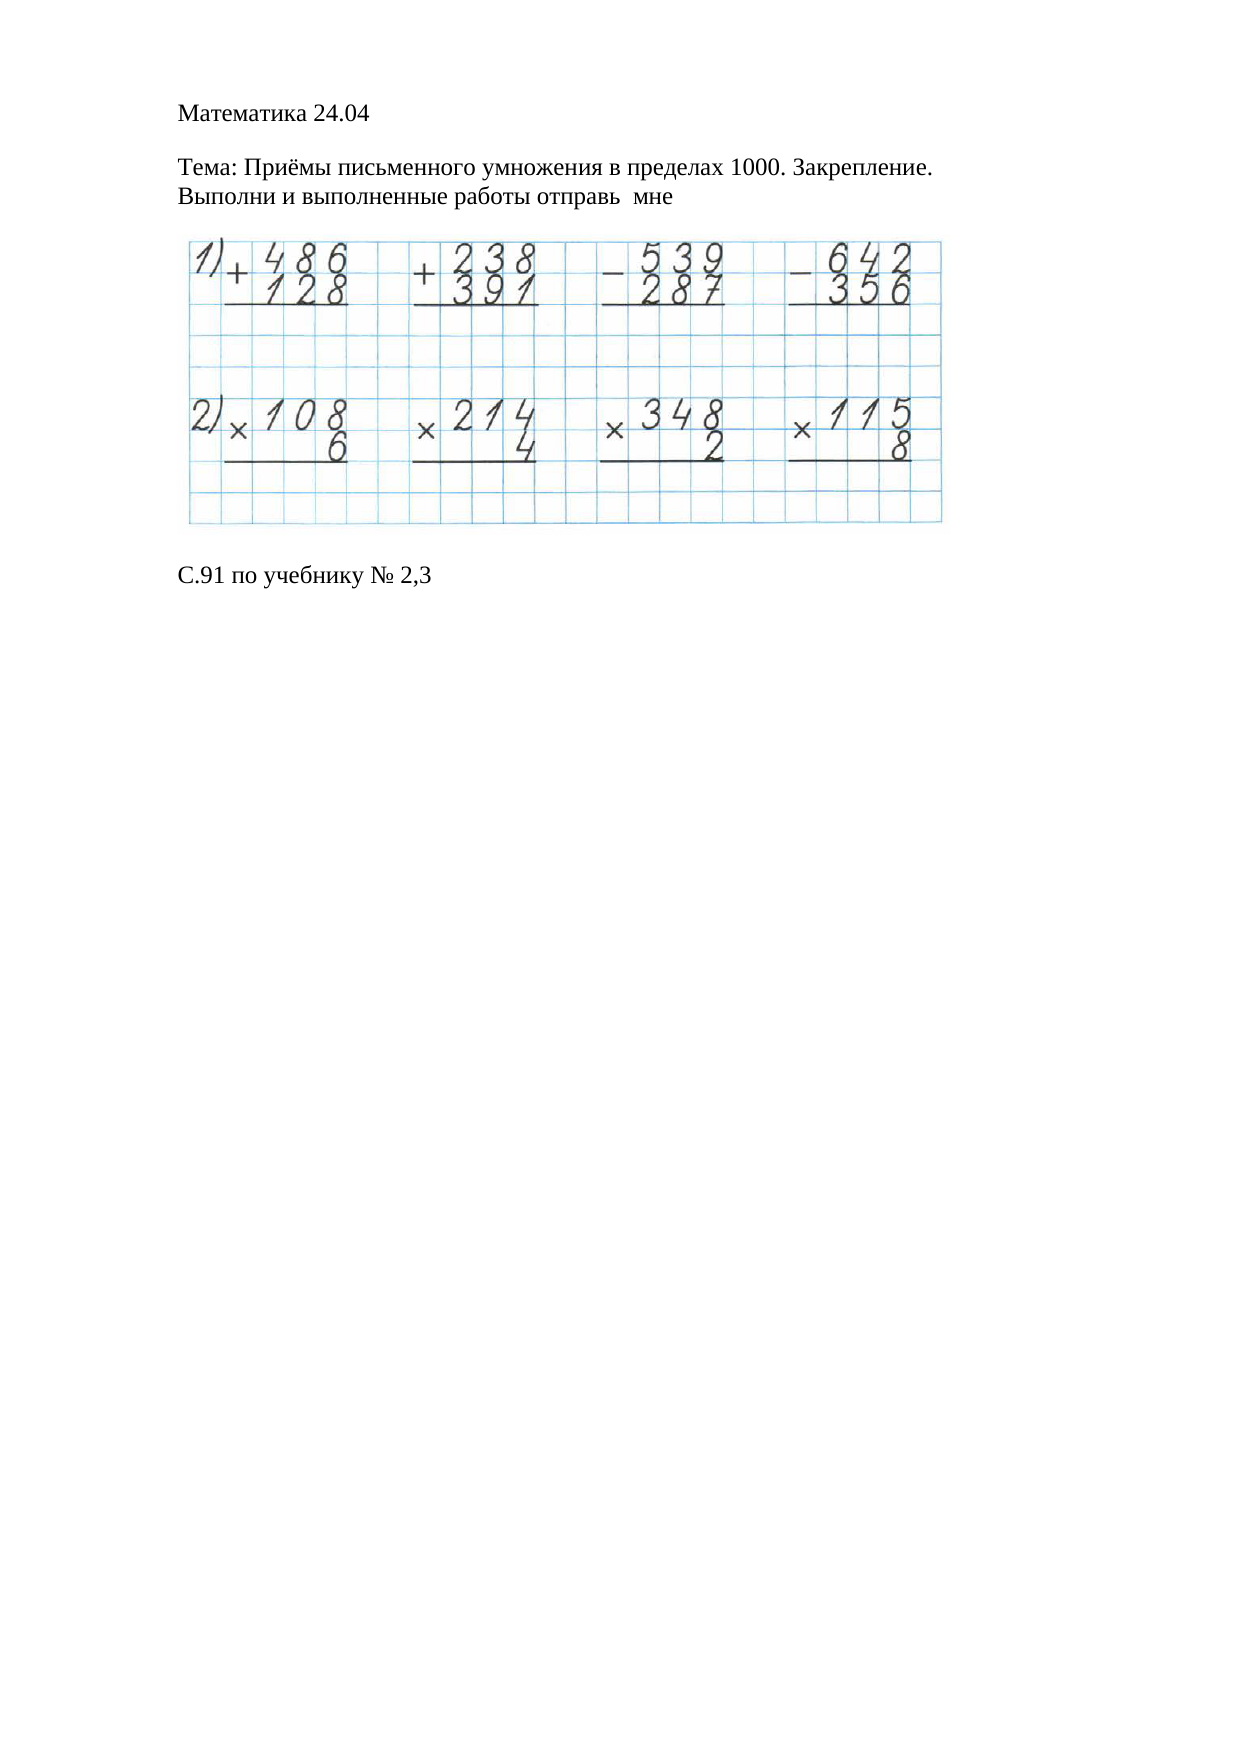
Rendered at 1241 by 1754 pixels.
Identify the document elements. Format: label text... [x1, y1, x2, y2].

text Математика 24.04 [177, 98, 1152, 127]
text Тема: Приёмы письменного умножения в пределах 1000. Закрепление. [177, 152, 1152, 181]
text Выполни и выполненные работы отправь мне [177, 181, 1152, 209]
text С.91 по учебнику № 2,3 [177, 560, 1152, 588]
